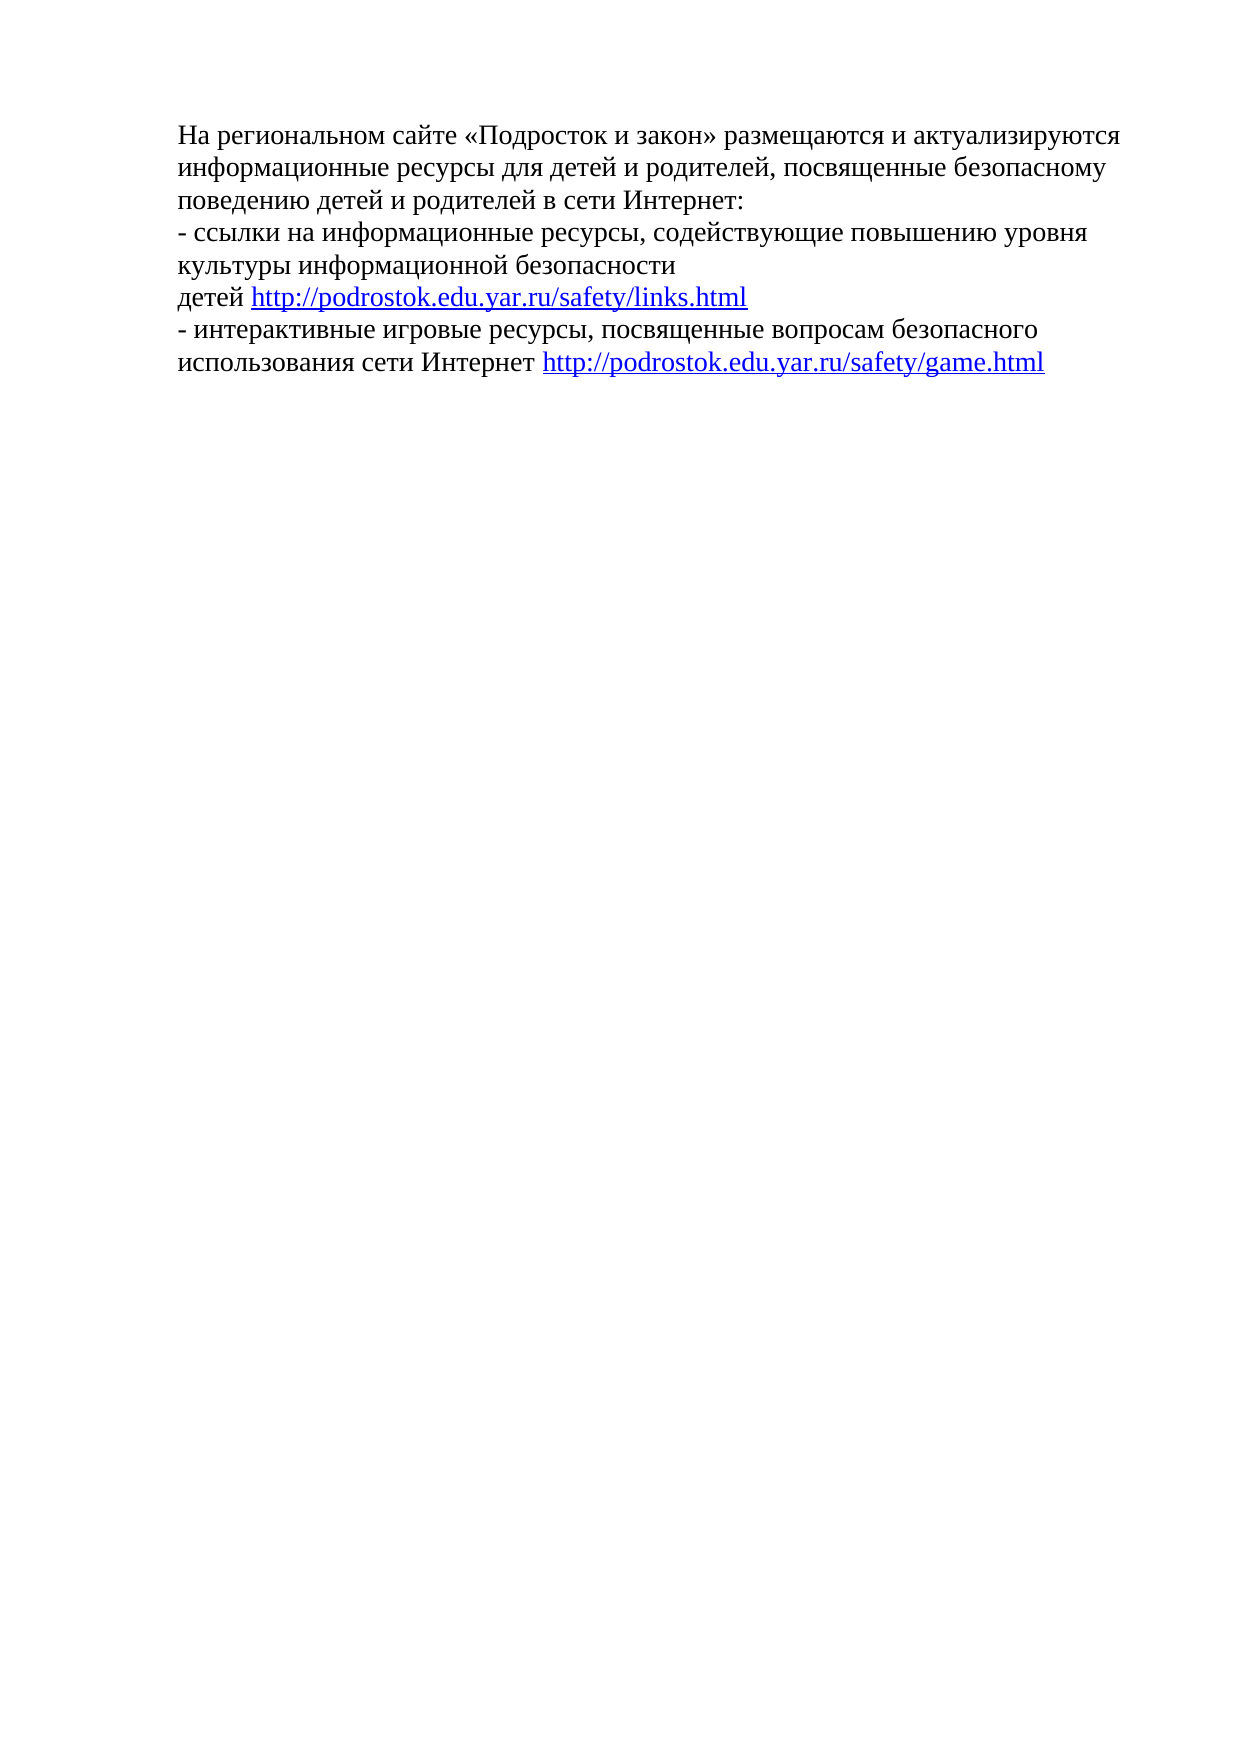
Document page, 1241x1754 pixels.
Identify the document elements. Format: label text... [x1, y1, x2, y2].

text На региональном сайте «Подросток и закон» размещаются и актуализируются информационные ресурсы для детей и родителей, посвященные безопасному поведению детей и родителей в сети Интернет: [177, 118, 1144, 215]
text - интерактивные игровые ресурсы, посвященные вопросам безопасного использования сети Интернет http://podrostok.edu.yar.ru/safety/game.html [177, 312, 1144, 377]
text - ссылки на информационные ресурсы, содействующие повышению уровня культуры информационной безопасности детей http://podrostok.edu.yar.ru/safety/links.html [177, 215, 1144, 312]
